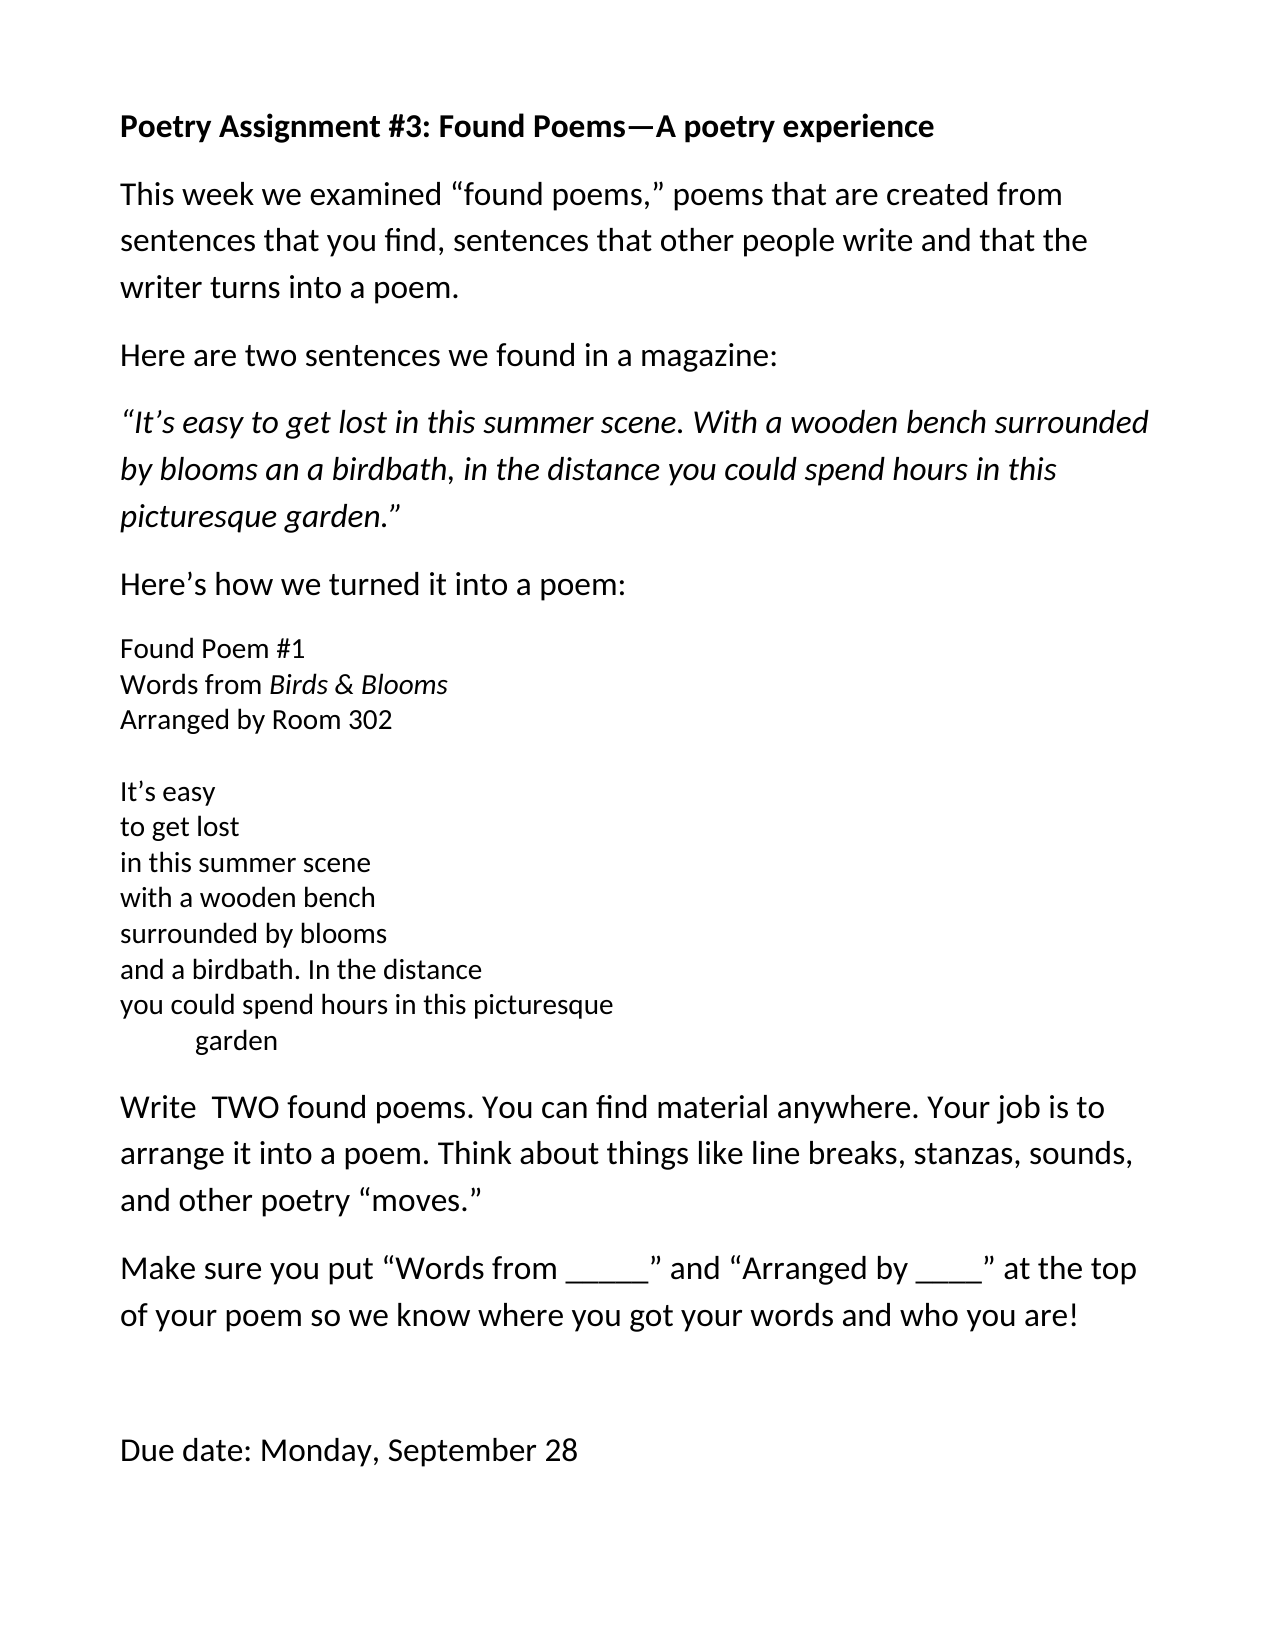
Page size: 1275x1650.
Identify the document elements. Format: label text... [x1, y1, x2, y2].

text surrounded by blooms [120, 915, 1155, 951]
text and a birdbath. In the distance [120, 951, 1155, 986]
text Make sure you put “Words from _____” and “Arranged by ____” at the top of your poem so we know where you got your words and who you are! [120, 1247, 1155, 1334]
text Arranged by Room 302 [120, 701, 1155, 737]
text Found Poem #1 [120, 630, 1155, 666]
text Here’s how we turned it into a poem: [120, 562, 1155, 603]
text This week we examined “found poems,” poems that are created from sentences that you find, sentences that other people write and that the writer turns into a poem. [120, 173, 1155, 307]
text to get lost [120, 808, 1155, 844]
text with a wooden bench [120, 879, 1155, 915]
text “It’s easy to get lost in this summer scene. With a wooden bench surrounded by blooms an a birdbath, in the distance you could spend hours in this picturesque garden.” [120, 401, 1155, 536]
text in this summer scene [120, 844, 1155, 879]
text Write TWO found poems. You can find material anywhere. Your job is to arrange it into a poem. Think about things like line breaks, stanzas, sounds, and other poetry “moves.” [120, 1086, 1155, 1220]
text you could spend hours in this picturesque [120, 986, 1155, 1022]
text Due date: Monday, September 28 [120, 1429, 1155, 1469]
text It’s easy [120, 773, 1155, 808]
text garden [120, 1022, 1155, 1058]
text Words from Birds & Blooms [120, 666, 1155, 701]
text Poetry Assignment #3: Found Poems—A poetry experience [120, 105, 1155, 146]
text Here are two sentences we found in a magazine: [120, 334, 1155, 374]
